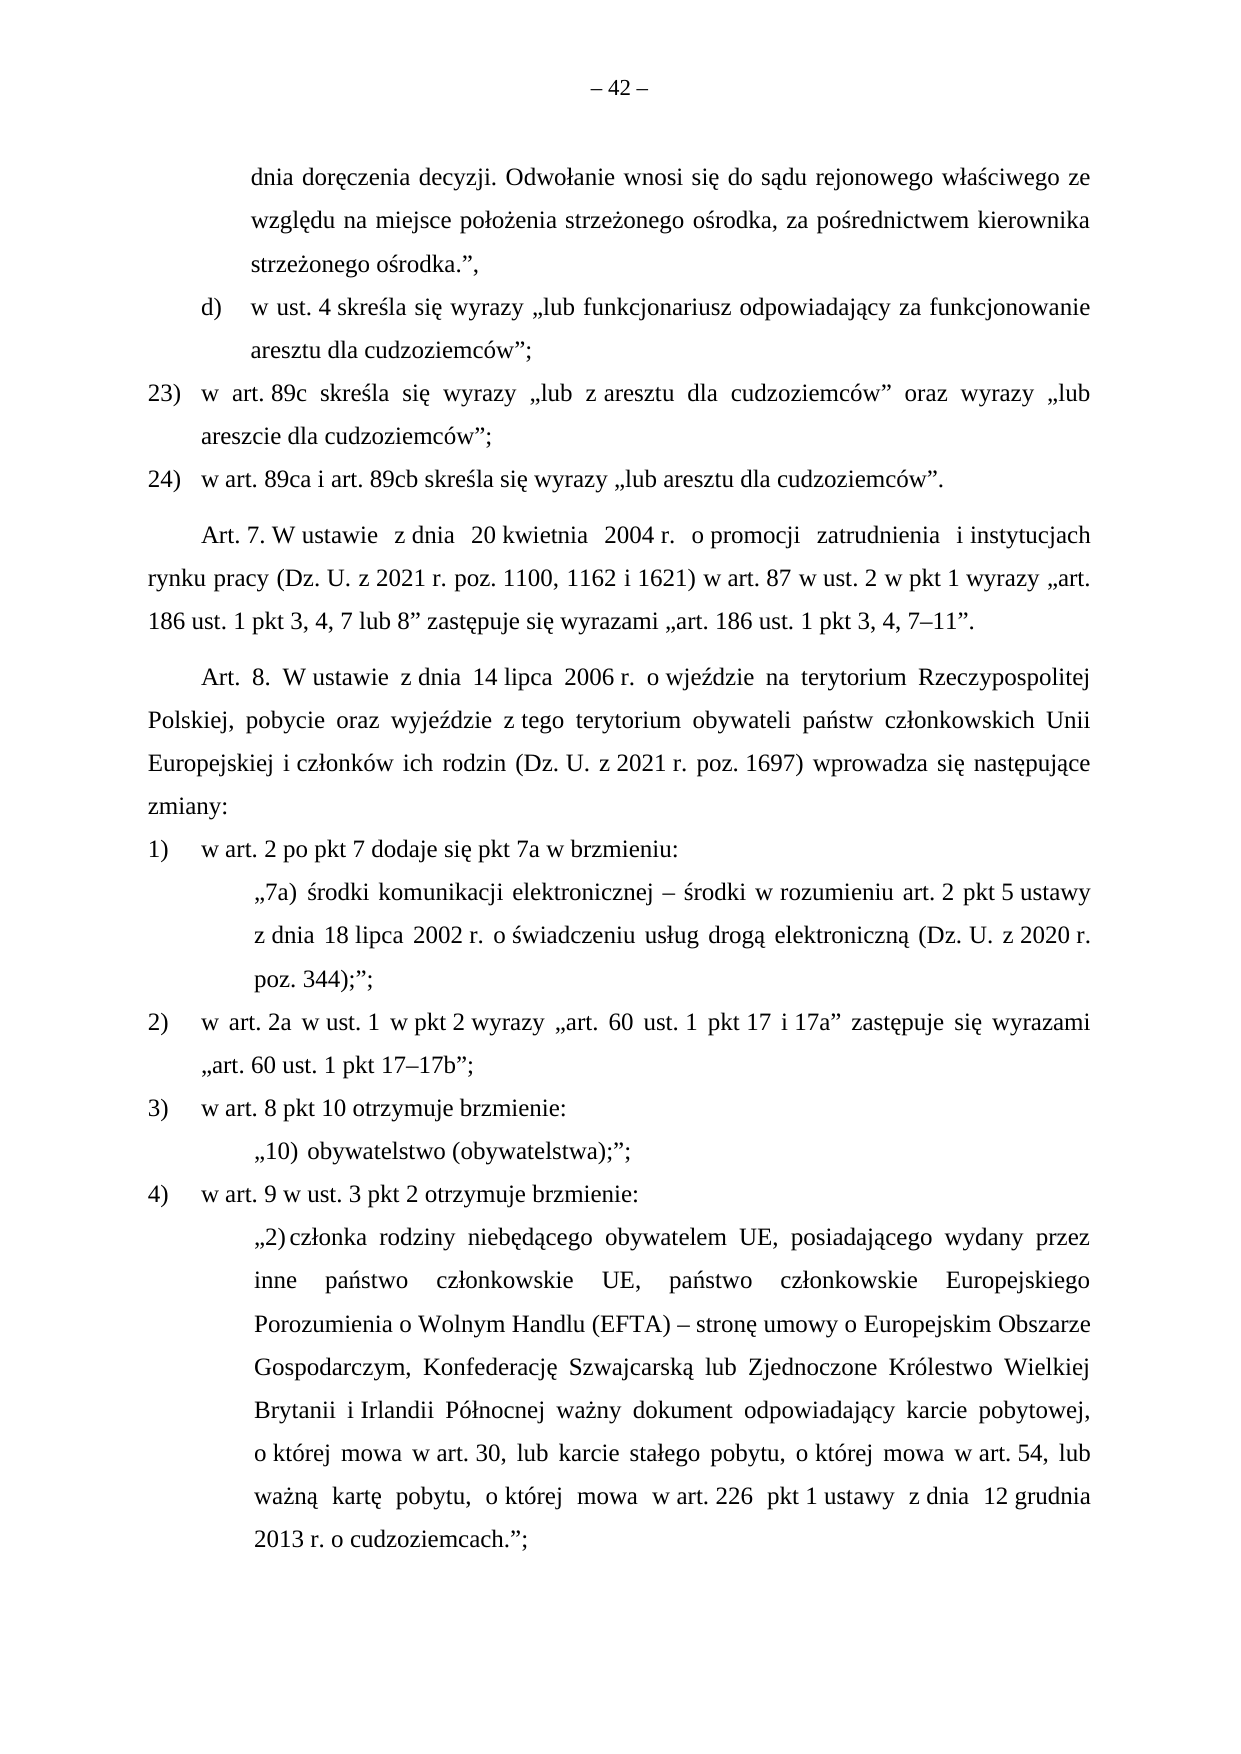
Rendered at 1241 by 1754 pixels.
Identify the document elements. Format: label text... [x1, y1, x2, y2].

text 1) w art. 2 po pkt 7 dodaje się pkt 7a w brzmieniu: [148, 834, 1091, 863]
text 24) w art. 89ca i art. 89cb skreśla się wyrazy „lub aresztu dla cudzoziemców”. [148, 464, 1091, 493]
text Art. 8. W ustawie z dnia 14 lipca 2006 r. o wjeździe na terytorium Rzeczypospolitej Polskiej, pobycie oraz wyjeździe z tego terytorium obywateli państw członkowskich Unii Europejskiej i członków ich rodzin (Dz. U. z 2021 r. poz. 1697) wprowadza się następujące zmiany: [148, 662, 1091, 820]
text 3) w art. 8 pkt 10 otrzymuje brzmienie: [148, 1093, 1091, 1122]
text „7a) środki komunikacji elektronicznej – środki w rozumieniu art. 2 pkt 5 ustawy z dnia 18 lipca 2002 r. o świadczeniu usług drogą elektroniczną (Dz. U. z 2020 r. poz. 344);”; [254, 877, 1091, 992]
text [251, 162, 1091, 277]
text „2) członka rodziny niebędącego obywatelem UE, posiadającego wydany przez inne państwo członkowskie UE, państwo członkowskie Europejskiego Porozumienia o Wolnym Handlu (EFTA) – stronę umowy o Europejskim Obszarze Gospodarczym, Konfederację Szwajcarską lub Zjednoczone Królestwo Wielkiej Brytanii i Irlandii Północnej ważny dokument odpowiadający karcie pobytowej, o której mowa w art. 30, lub karcie stałego pobytu, o której mowa w art. 54, lub ważną kartę pobytu, o której mowa w art. 226 pkt 1 ustawy z dnia 12 grudnia 2013 r. o cudzoziemcach.”; [254, 1222, 1091, 1553]
text 23) w art. 89c skreśla się wyrazy „lub z aresztu dla cudzoziemców” oraz wyrazy „lub areszcie dla cudzoziemców”; [148, 378, 1091, 450]
text 4) w art. 9 w ust. 3 pkt 2 otrzymuje brzmienie: [148, 1179, 1091, 1208]
text 2) w art. 2a w ust. 1 w pkt 2 wyrazy „art. 60 ust. 1 pkt 17 i 17a” zastępuje się wyrazami „art. 60 ust. 1 pkt 17–17b”; [148, 1007, 1091, 1079]
text „10) obywatelstwo (obywatelstwa);”; [254, 1136, 1091, 1165]
text d) w ust. 4 skreśla się wyrazy „lub funkcjonariusz odpowiadający za funkcjonowanie aresztu dla cudzoziemców”; [201, 292, 1091, 364]
text Art. 7. W ustawie z dnia 20 kwietnia 2004 r. o promocji zatrudnienia i instytucjach rynku pracy (Dz. U. z 2021 r. poz. 1100, 1162 i 1621) w art. 87 w ust. 2 w pkt 1 wyrazy „art. 186 ust. 1 pkt 3, 4, 7 lub 8” zastępuje się wyrazami „art. 186 ust. 1 pkt 3, 4, 7–11”. [148, 520, 1091, 635]
